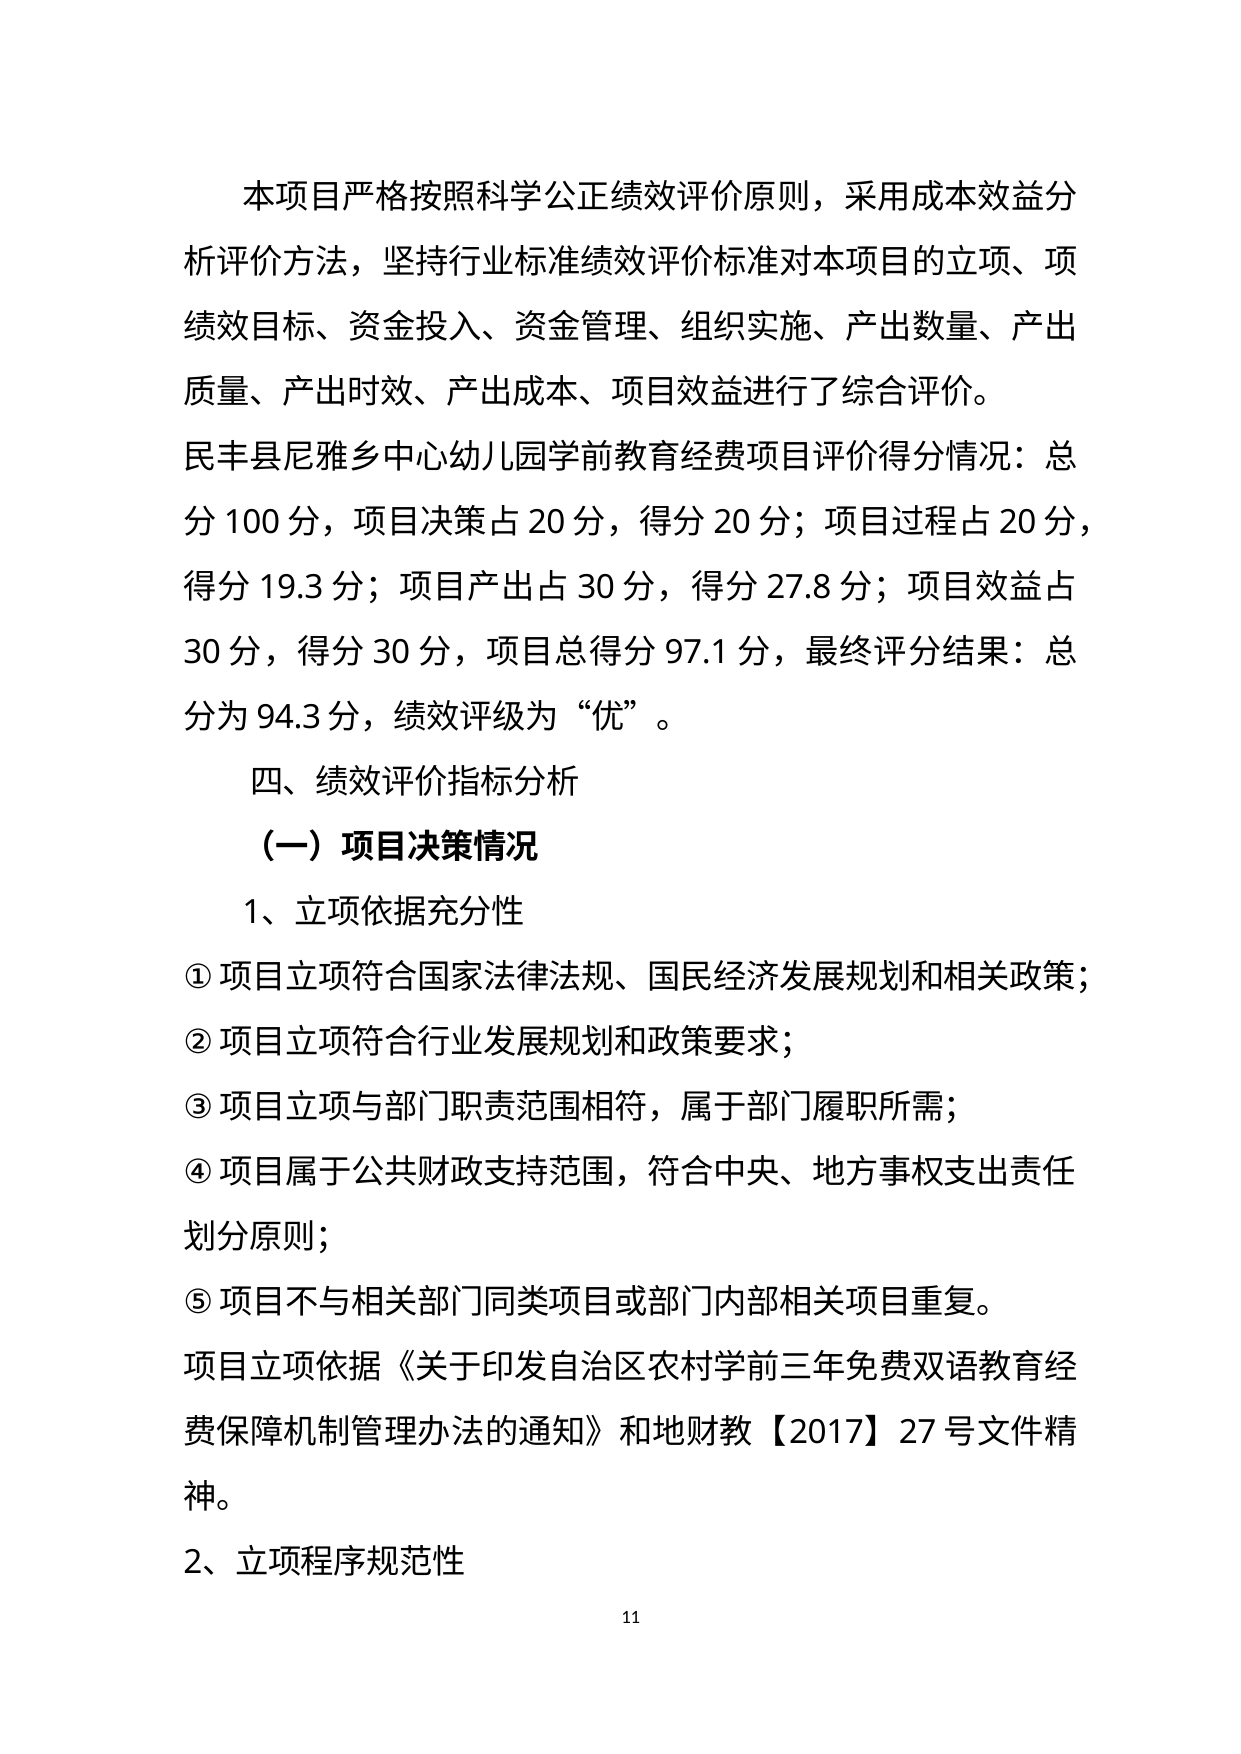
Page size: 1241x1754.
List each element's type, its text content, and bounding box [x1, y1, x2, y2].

text 四、绩效评价指标分析 [183, 747, 1078, 812]
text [183, 877, 1078, 1592]
text （一）项目决策情况 [183, 812, 1078, 877]
text 本项目严格按照科学公正绩效评价原则，采用成本效益分析评价方法，坚持行业标准绩效评价标准对本项目的立项、项绩效目标、资金投入、资金管理、组织实施、产出数量、产出质量、产出时效、产出成本、项目效益进行了综合评价。 民丰县尼雅乡中心幼儿园学前教育经费项目评价得分情况：总分100分，项目决策占20分，得分20分；项目过程占20分，得分19.3分；项目产出占30分，得分27.8分；项目效益占30分，得分30分，项目总得分97.1分，最终评分结果：总分为94.3分，绩效评级为“优”。 [183, 162, 1078, 747]
